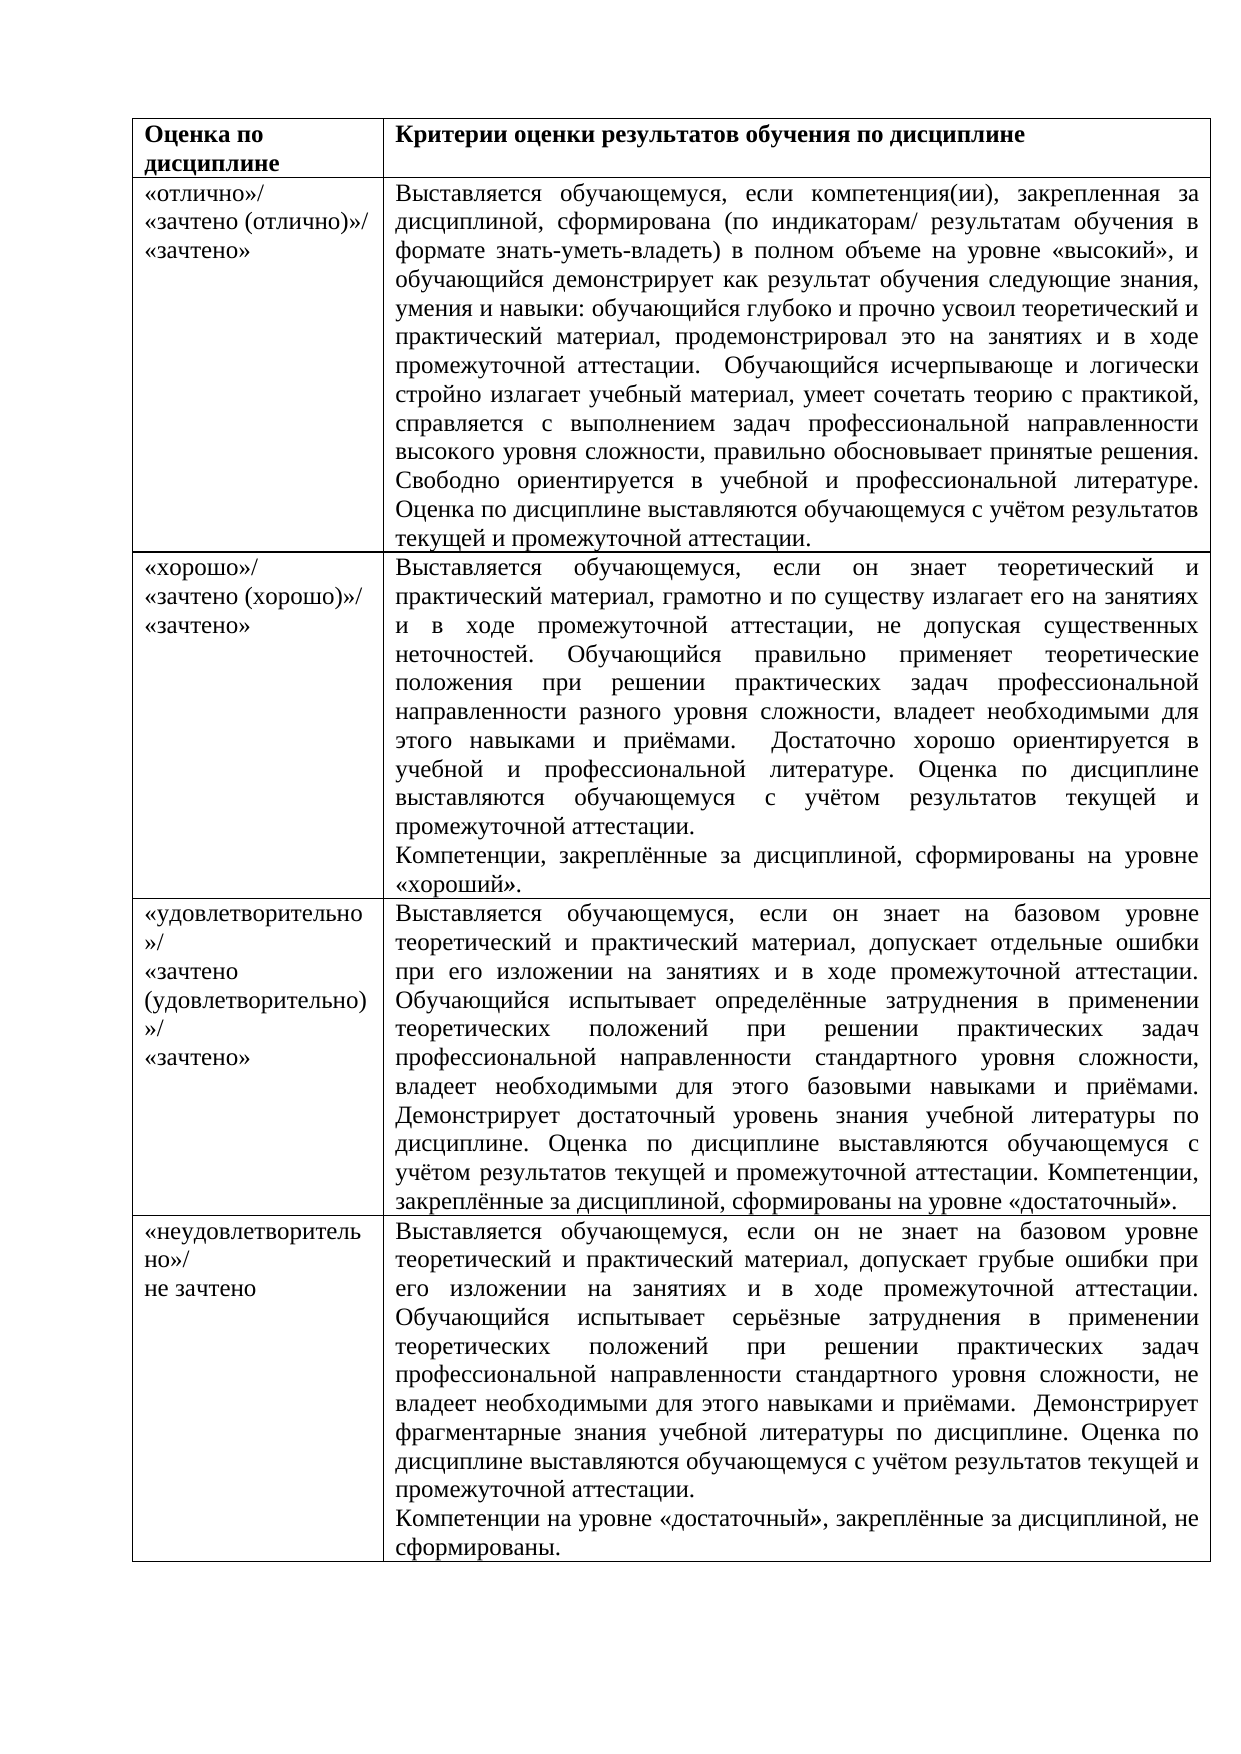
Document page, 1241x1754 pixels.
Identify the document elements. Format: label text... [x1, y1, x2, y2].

table_cell Выставляется обучающемуся, если он знает теоретический и практический материал, грамотно и по существу излагает его на занятиях и в ходе промежуточной аттестации, не допуская существенных неточностей. Обучающийся правильно применяет теоретические положения при решении практических задач профессиональной направленности разного уровня сложности, владеет необходимыми для этого навыками и приёмами. Достаточно хорошо ориентируется в учебной и профессиональной литературе. Оценка по дисциплине выставляются обучающемуся с учётом результатов текущей и промежуточной аттестации. Компетенции, закреплённые за дисциплиной, сформированы на уровне «хороший». [384, 553, 1210, 897]
table_cell «отлично»/ «зачтено (отлично)»/ «зачтено» [133, 178, 383, 551]
table_header Критерии оценки результатов обучения по дисциплине [384, 119, 1210, 177]
table_cell «удовлетворительно»/ «зачтено (удовлетворительно)»/ «зачтено» [133, 899, 383, 1215]
table_cell «хорошо»/ «зачтено (хорошо)»/ «зачтено» [133, 553, 383, 897]
table_header Оценка по дисциплине [133, 119, 383, 177]
table_cell «неудовлетворительно»/ не зачтено [133, 1216, 383, 1561]
table_cell Выставляется обучающемуся, если он знает на базовом уровне теоретический и практический материал, допускает отдельные ошибки при его изложении на занятиях и в ходе промежуточной аттестации. Обучающийся испытывает определённые затруднения в применении теоретических положений при решении практических задач профессиональной направленности стандартного уровня сложности, владеет необходимыми для этого базовыми навыками и приёмами. Демонстрирует достаточный уровень знания учебной литературы по дисциплине. Оценка по дисциплине выставляются обучающемуся с учётом результатов текущей и промежуточной аттестации. Компетенции, закреплённые за дисциплиной, сформированы на уровне «достаточный». [384, 899, 1210, 1215]
table_cell Выставляется обучающемуся, если он не знает на базовом уровне теоретический и практический материал, допускает грубые ошибки при его изложении на занятиях и в ходе промежуточной аттестации. Обучающийся испытывает серьёзные затруднения в применении теоретических положений при решении практических задач профессиональной направленности стандартного уровня сложности, не владеет необходимыми для этого навыками и приёмами. Демонстрирует фрагментарные знания учебной литературы по дисциплине. Оценка по дисциплине выставляются обучающемуся с учётом результатов текущей и промежуточной аттестации. Компетенции на уровне «достаточный», закреплённые за дисциплиной, не сформированы. [384, 1216, 1210, 1561]
table_cell Выставляется обучающемуся, если компетенция(ии), закрепленная за дисциплиной, сформирована (по индикаторам/ результатам обучения в формате знать-уметь-владеть) в полном объеме на уровне «высокий», и обучающийся демонстрирует как результат обучения следующие знания, умения и навыки: обучающийся глубоко и прочно усвоил теоретический и практический материал, продемонстрировал это на занятиях и в ходе промежуточной аттестации. Обучающийся исчерпывающе и логически стройно излагает учебный материал, умеет сочетать теорию с практикой, справляется с выполнением задач профессиональной направленности высокого уровня сложности, правильно обосновывает принятые решения. Свободно ориентируется в учебной и профессиональной литературе. Оценка по дисциплине выставляются обучающемуся с учётом результатов текущей и промежуточной аттестации. [384, 178, 1210, 551]
